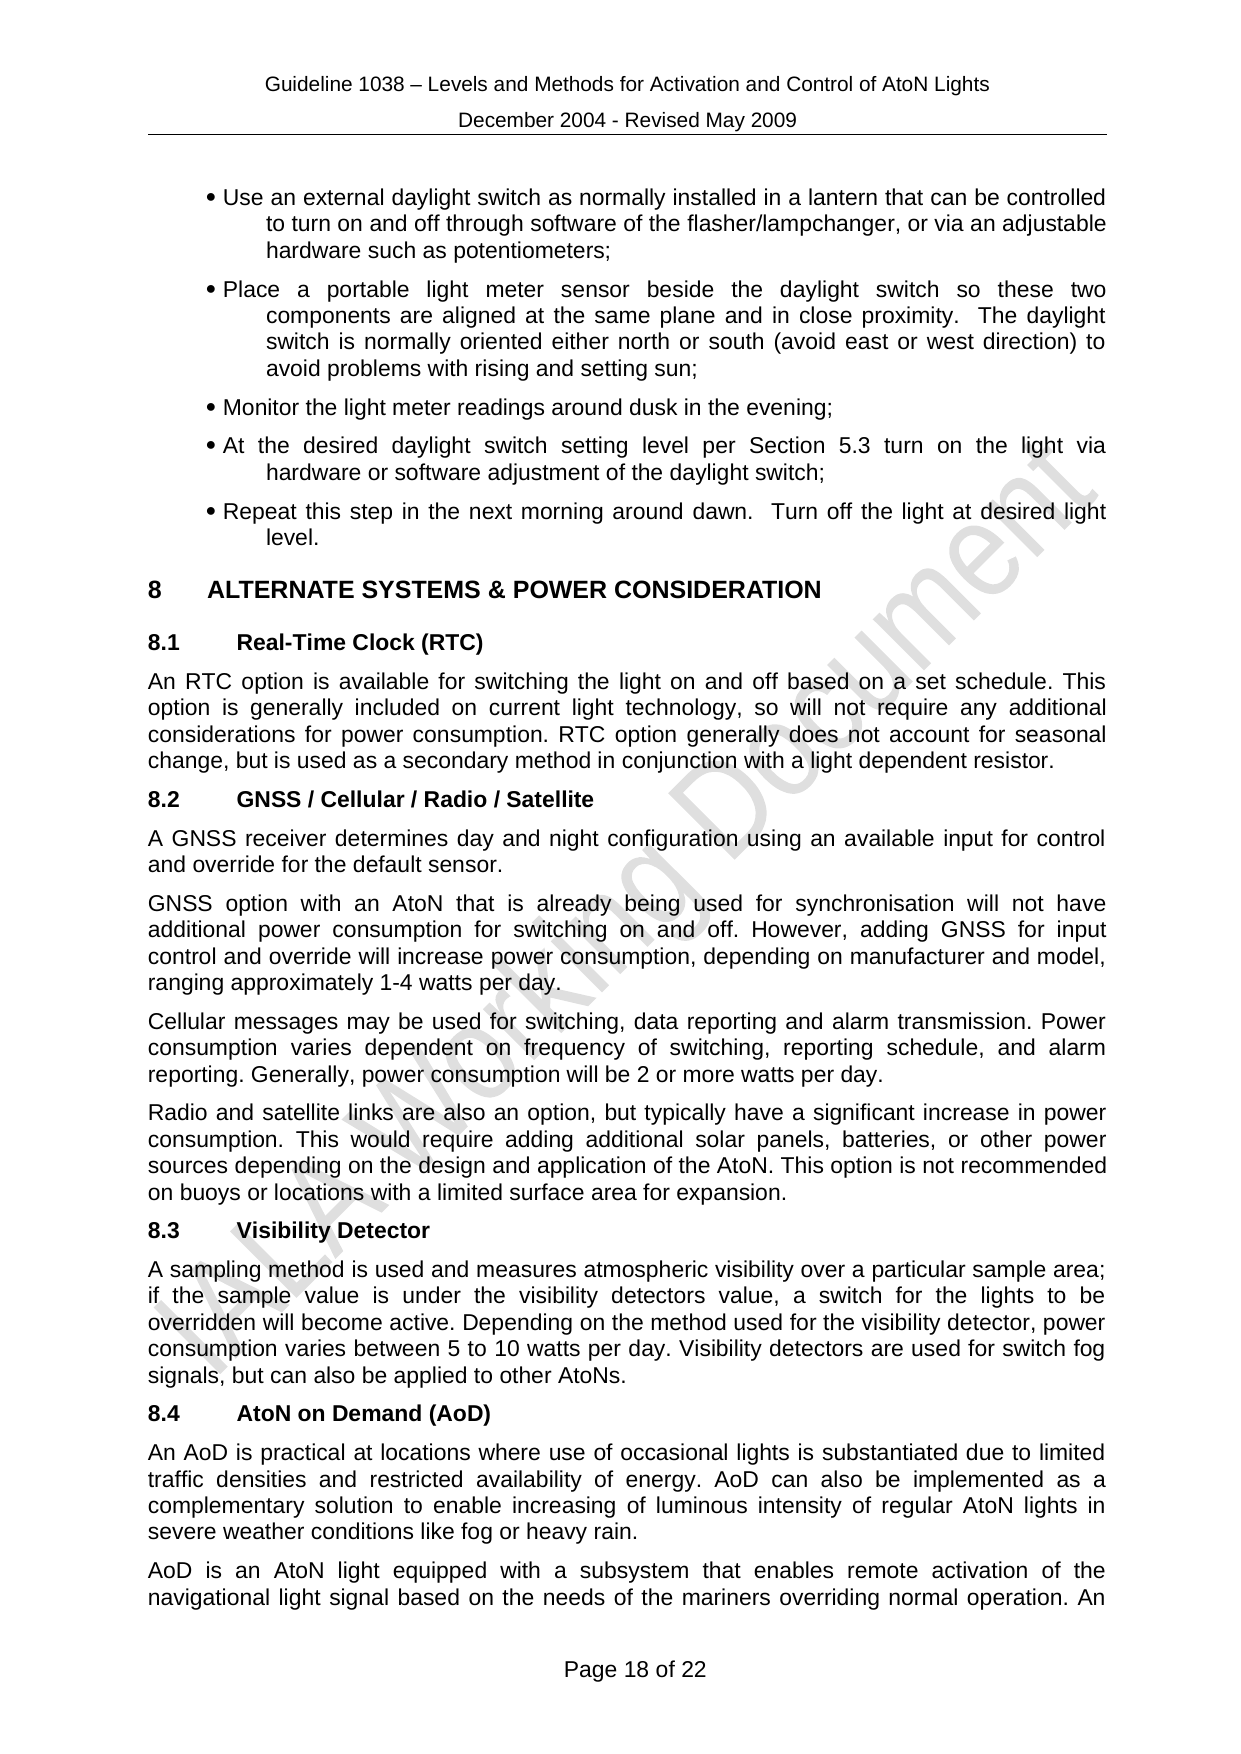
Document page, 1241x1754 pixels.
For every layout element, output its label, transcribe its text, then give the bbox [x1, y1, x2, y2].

text Cellular messages may be used for switching, data reporting and alarm transmission. Power consumption varies dependent on frequency of switching, reporting schedule, and alarm reporting. Generally, power consumption will be 2 or more watts per day. [148, 1008, 1107, 1087]
text A sampling method is used and measures atmospheric visibility over a particular sample area; if the sample value is under the visibility detectors value, a switch for the lights to be overridden will become active. Depending on the method used for the visibility detector, power consumption varies between 5 to 10 watts per day. Visibility detectors are used for switch fog signals, but can also be applied to other AtoNs. [148, 1256, 1107, 1388]
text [148, 1557, 1107, 1610]
text An RTC option is available for switching the light on and off based on a set schedule. This option is generally included on current light technology, so will not require any additional considerations for power consumption. RTC option generally does not account for seasonal change, but is used as a secondary method in conjunction with a light dependent resistor. [148, 668, 1107, 773]
text Repeat this step in the next morning around dawn. Turn off the light at desired light level. [207, 498, 1107, 550]
subtitle Real-Time Clock (RTC) [148, 629, 1107, 655]
text At the desired daylight switch setting level per Section 5.3 turn on the light via hardware or software adjustment of the daylight switch; [207, 432, 1107, 485]
text An AoD is practical at locations where use of occasional lights is substantiated due to limited traffic densities and restricted availability of energy. AoD can also be implemented as a complementary solution to enable increasing of luminous intensity of regular AtoN lights in severe weather conditions like fog or heavy rain. [148, 1439, 1107, 1545]
text Radio and satellite links are also an option, but typically have a significant increase in power consumption. This would require adding additional solar panels, batteries, or other power sources depending on the design and application of the AtoN. This option is not recommended on buoys or locations with a limited surface area for expansion. [148, 1099, 1107, 1205]
text A GNSS receiver determines day and night configuration using an available input for control and override for the default sensor. [148, 825, 1107, 877]
text Place a portable light meter sensor beside the daylight switch so these two components are aligned at the same plane and in close proximity. The daylight switch is normally oriented either north or south (avoid east or west direction) to avoid problems with rising and setting sun; [207, 276, 1107, 381]
subtitle GNSS / Cellular / Radio / Satellite [148, 786, 1107, 812]
text GNSS option with an AtoN that is already being used for synchronisation will not have additional power consumption for switching on and off. However, adding GNSS for input control and override will increase power consumption, depending on manufacturer and model, ranging approximately 1-4 watts per day. [148, 890, 1107, 995]
subtitle Visibility Detector [148, 1217, 1107, 1244]
subtitle AtoN on Demand (AoD) [148, 1400, 1107, 1427]
subtitle Alternate systems & POWER consideration [148, 575, 1107, 604]
text Monitor the light meter readings around dusk in the evening; [207, 393, 1107, 420]
text Use an external daylight switch as normally installed in a lantern that can be controlled to turn on and off through software of the flasher/lampchanger, or via an adjustable hardware such as potentiometers; [207, 184, 1107, 263]
